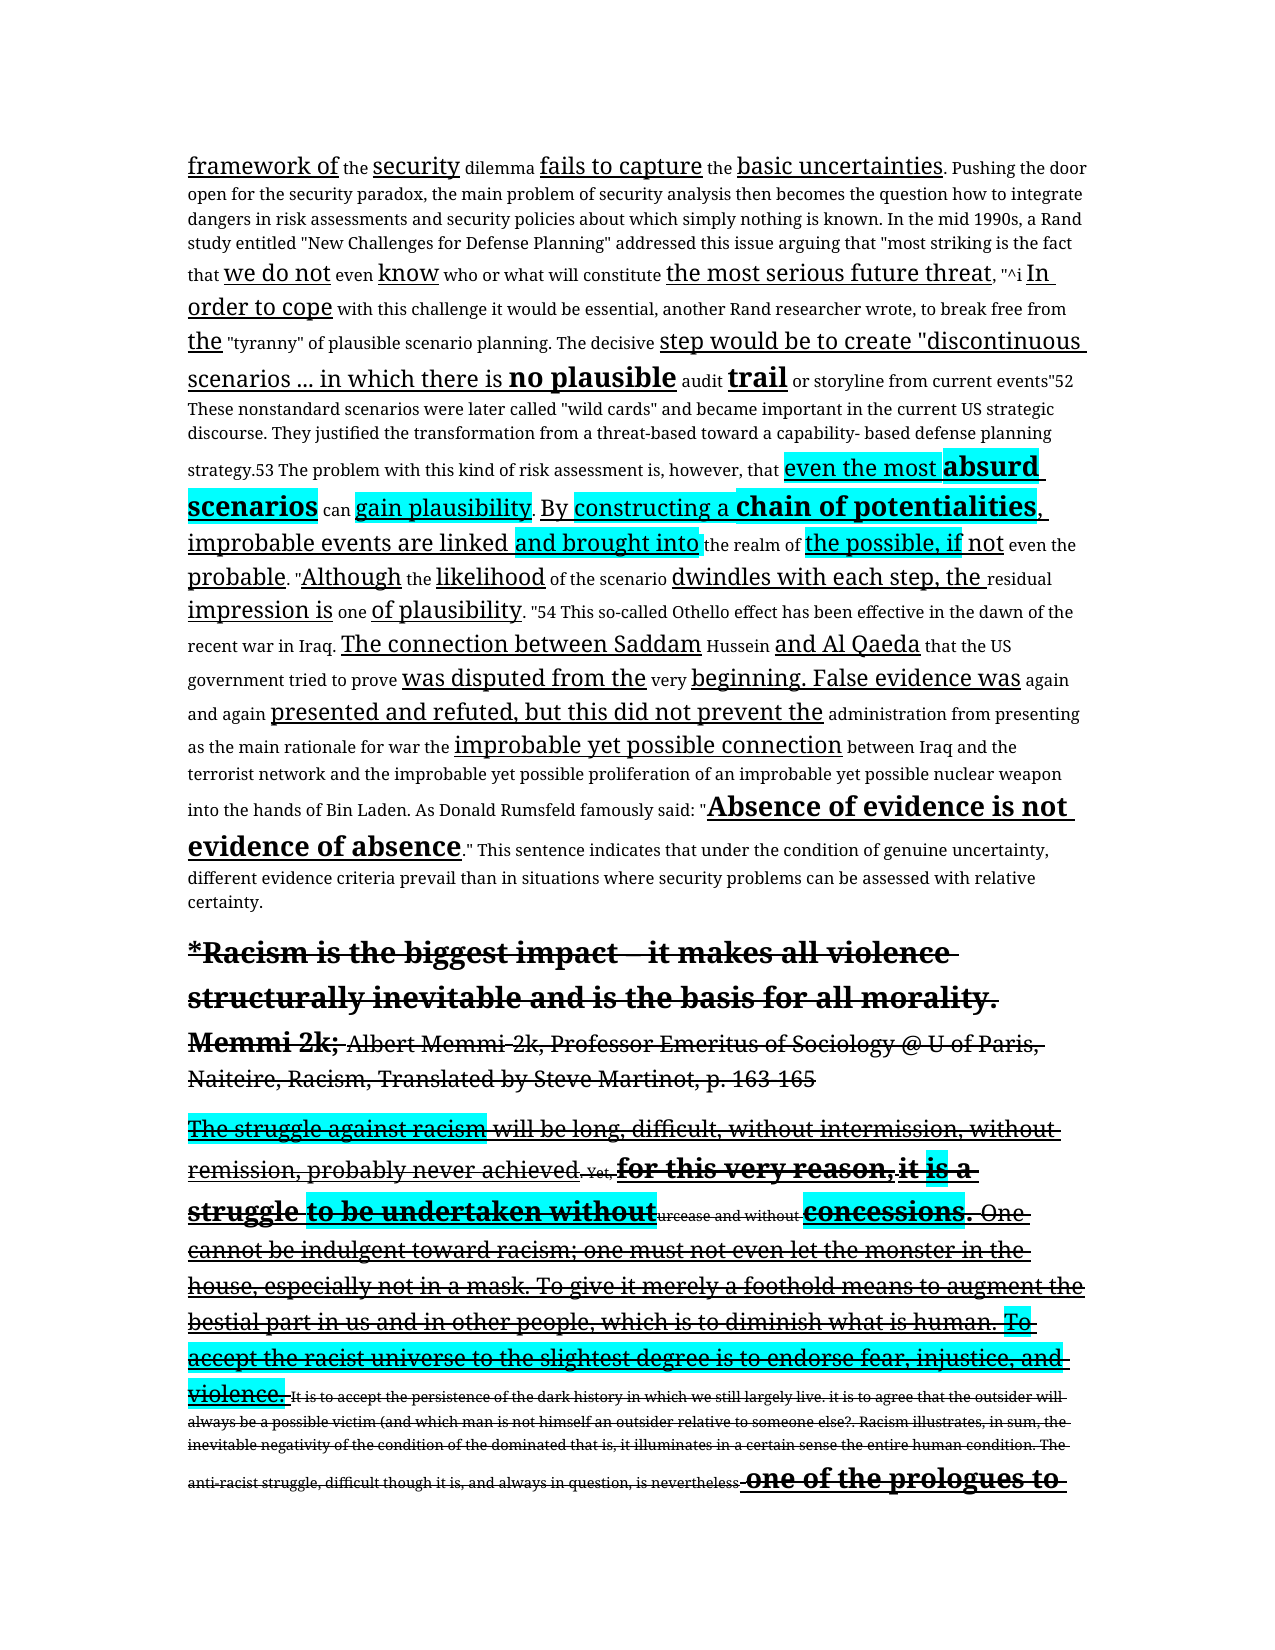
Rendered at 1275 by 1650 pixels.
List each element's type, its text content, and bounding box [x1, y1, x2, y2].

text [187, 150, 1087, 913]
text Memmi 2k; Albert Memmi 2k, Professor Emeritus of Sociology @ U of Paris, Naiteire, Racism, Translated by Steve Martinot, p. 163-165 [187, 1023, 1087, 1094]
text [187, 1113, 1087, 1497]
subtitle *Racism is the biggest impact – it makes all violence structurally inevitable and is the basis for all morality. [187, 932, 1087, 1017]
